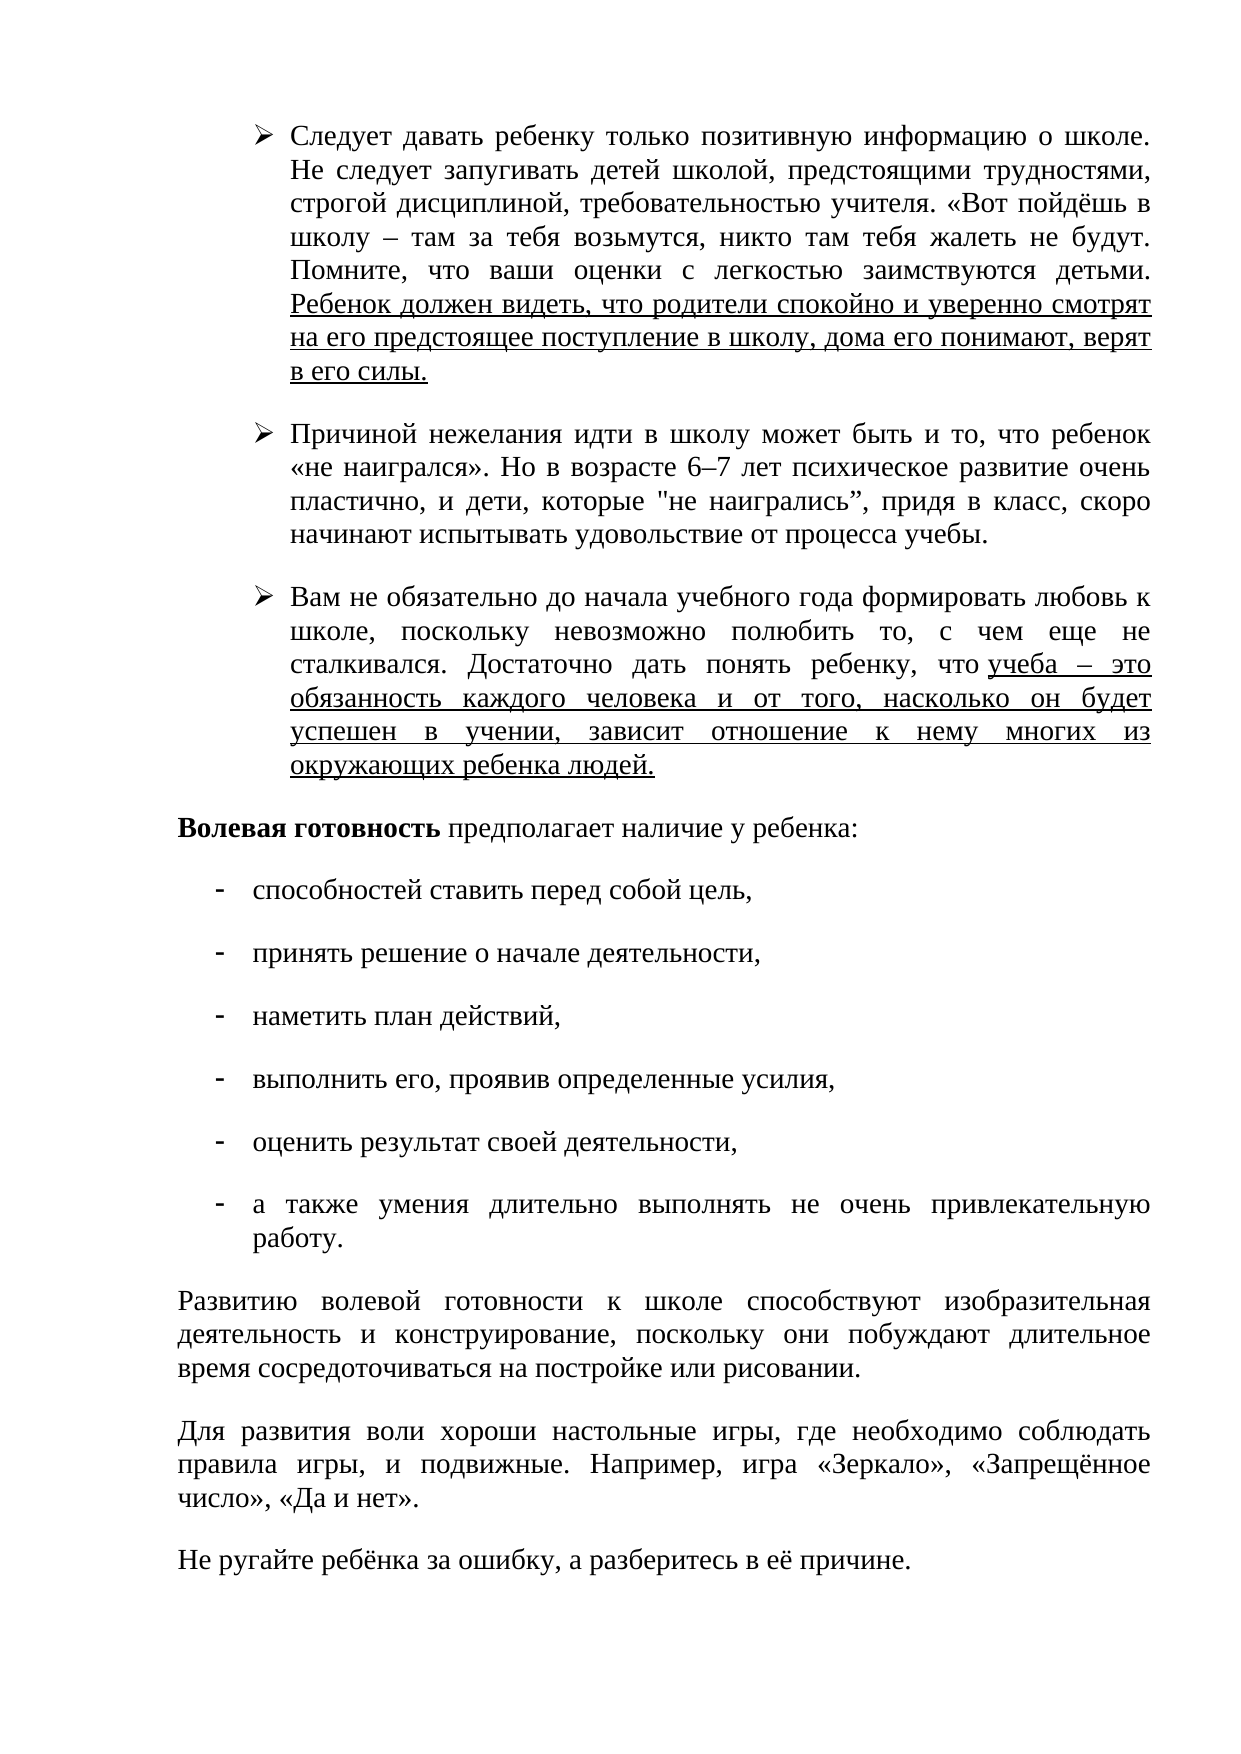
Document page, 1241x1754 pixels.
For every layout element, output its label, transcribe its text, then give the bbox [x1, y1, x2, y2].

text Волевая готовность предполагает наличие у ребенка: [177, 810, 1152, 843]
list Причиной нежелания идти в школу может быть и то, что ребенок «не наигрался». Но в возрасте 6–7 лет психическое развитие очень пластично, и дети, которые "не наигрались”, придя в класс, скоро начинают испытывать удовольствие от процесса учебы. [252, 416, 1152, 550]
text Для развития воли хороши настольные игры, где необходимо соблюдать правила игры, и подвижные. Например, игра «Зеркало», «Запрещённое число», «Да и нет». [177, 1413, 1152, 1513]
list оценить результат своей деятельности, [215, 1124, 1152, 1157]
list принять решение о начале деятельности, [215, 935, 1152, 969]
list наметить план действий, [215, 998, 1152, 1032]
list выполнить его, проявив определенные усилия, [215, 1061, 1152, 1094]
text Не ругайте ребёнка за ошибку, а разберитесь в её причине. [177, 1542, 1152, 1576]
list Вам не обязательно до начала учебного года формировать любовь к школе, поскольку невозможно полюбить то, с чем еще не сталкивался. Достаточно дать понять ребенку, что учеба – это обязанность каждого человека и от того, насколько он будет успешен в учении, зависит отношение к нему многих из окружающих ребенка людей. [252, 579, 1152, 781]
text Развитию волевой готовности к школе способствуют изобразительная деятельность и конструирование, поскольку они побуждают длительное время сосредоточиваться на постройке или рисовании. [177, 1283, 1152, 1383]
list Следует давать ребенку только позитивную информацию о школе. Не следует запугивать детей школой, предстоящими трудностями, строгой дисциплиной, требовательностью учителя. «Вот пойдёшь в школу – там за тебя возьмутся, никто там тебя жалеть не будут. Помните, что ваши оценки с легкостью заимствуются детьми. Ребенок должен видеть, что родители спокойно и уверенно смотрят на его предстоящее поступление в школу, дома его понимают, верят в его силы. [252, 118, 1152, 387]
list способностей ставить перед собой цель, [215, 872, 1152, 906]
list а также умения длительно выполнять не очень привлекательную работу. [215, 1186, 1152, 1254]
